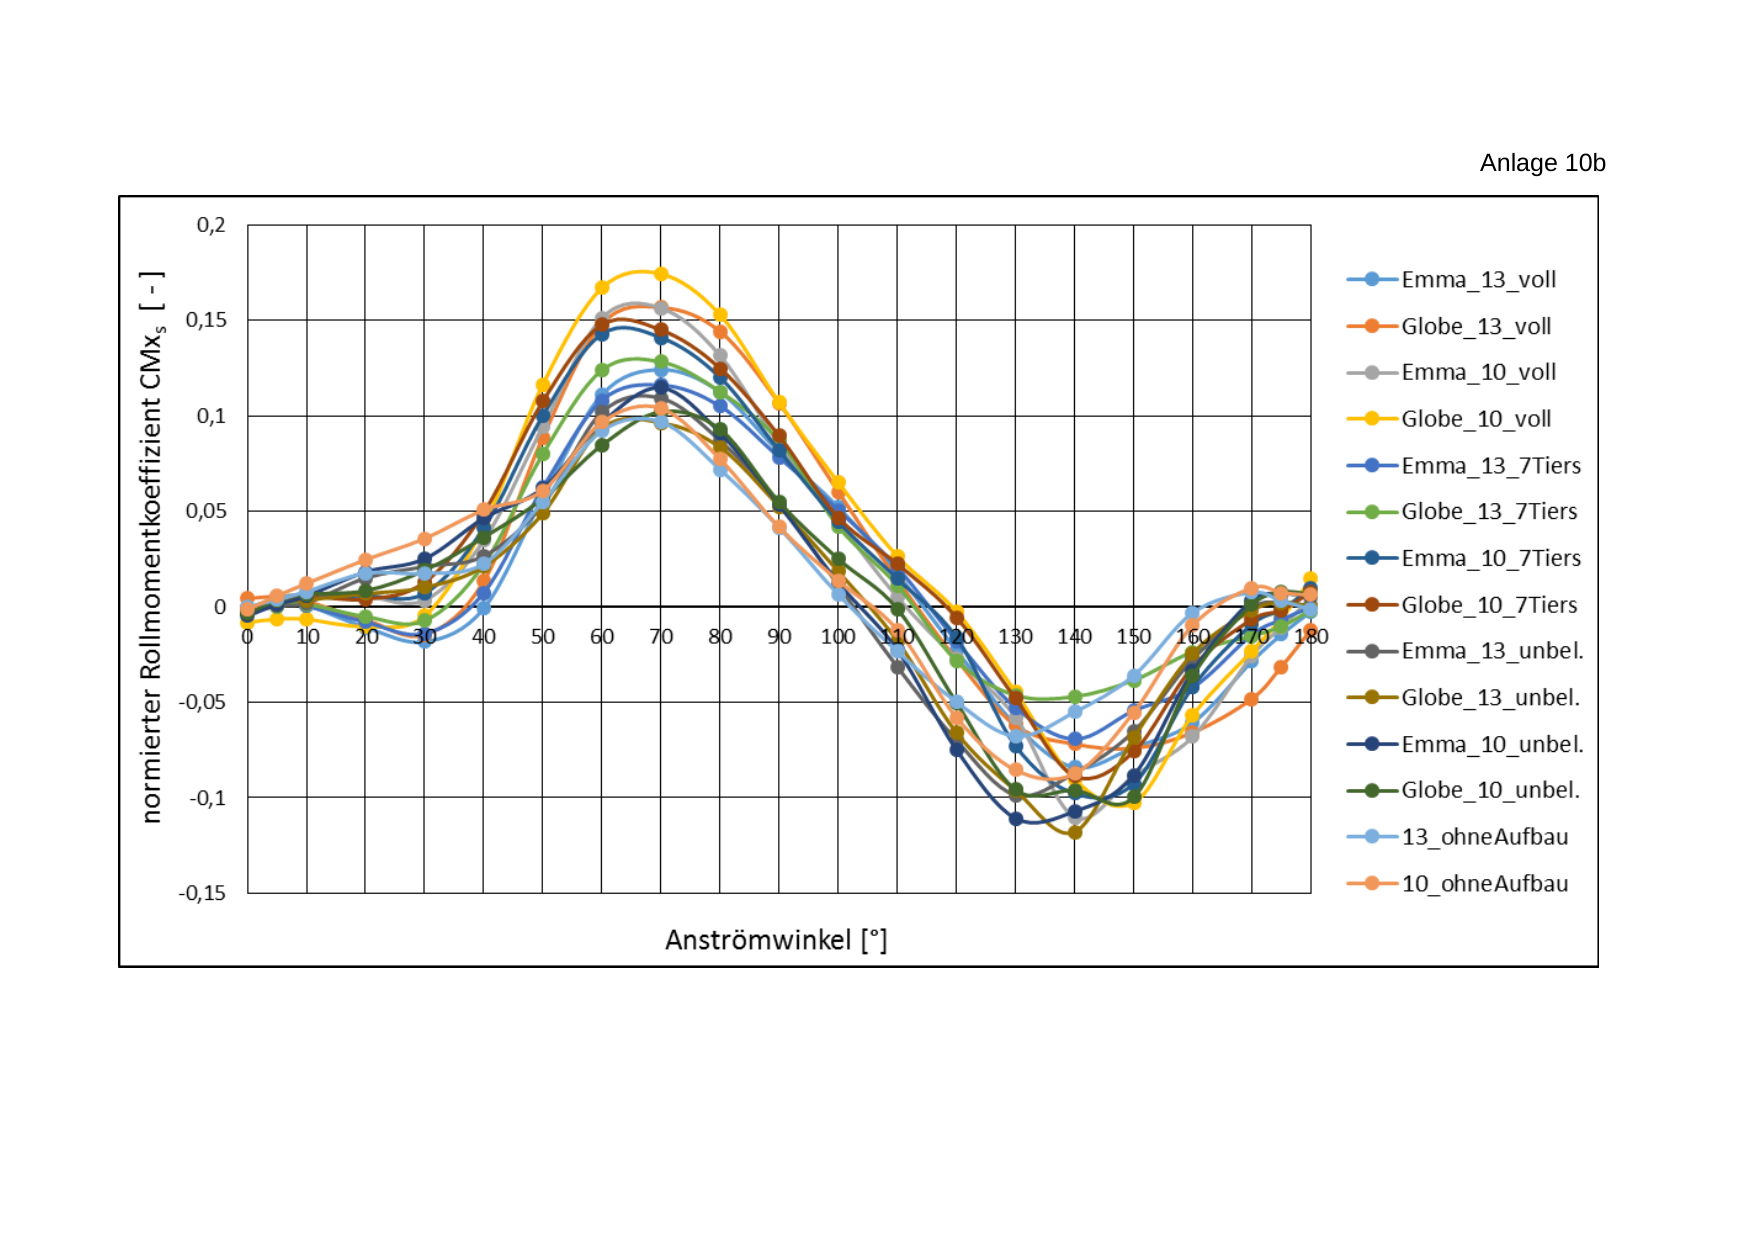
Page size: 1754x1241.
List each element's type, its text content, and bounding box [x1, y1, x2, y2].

text Anlage 10b [118, 148, 1606, 176]
picture [118, 195, 1599, 968]
